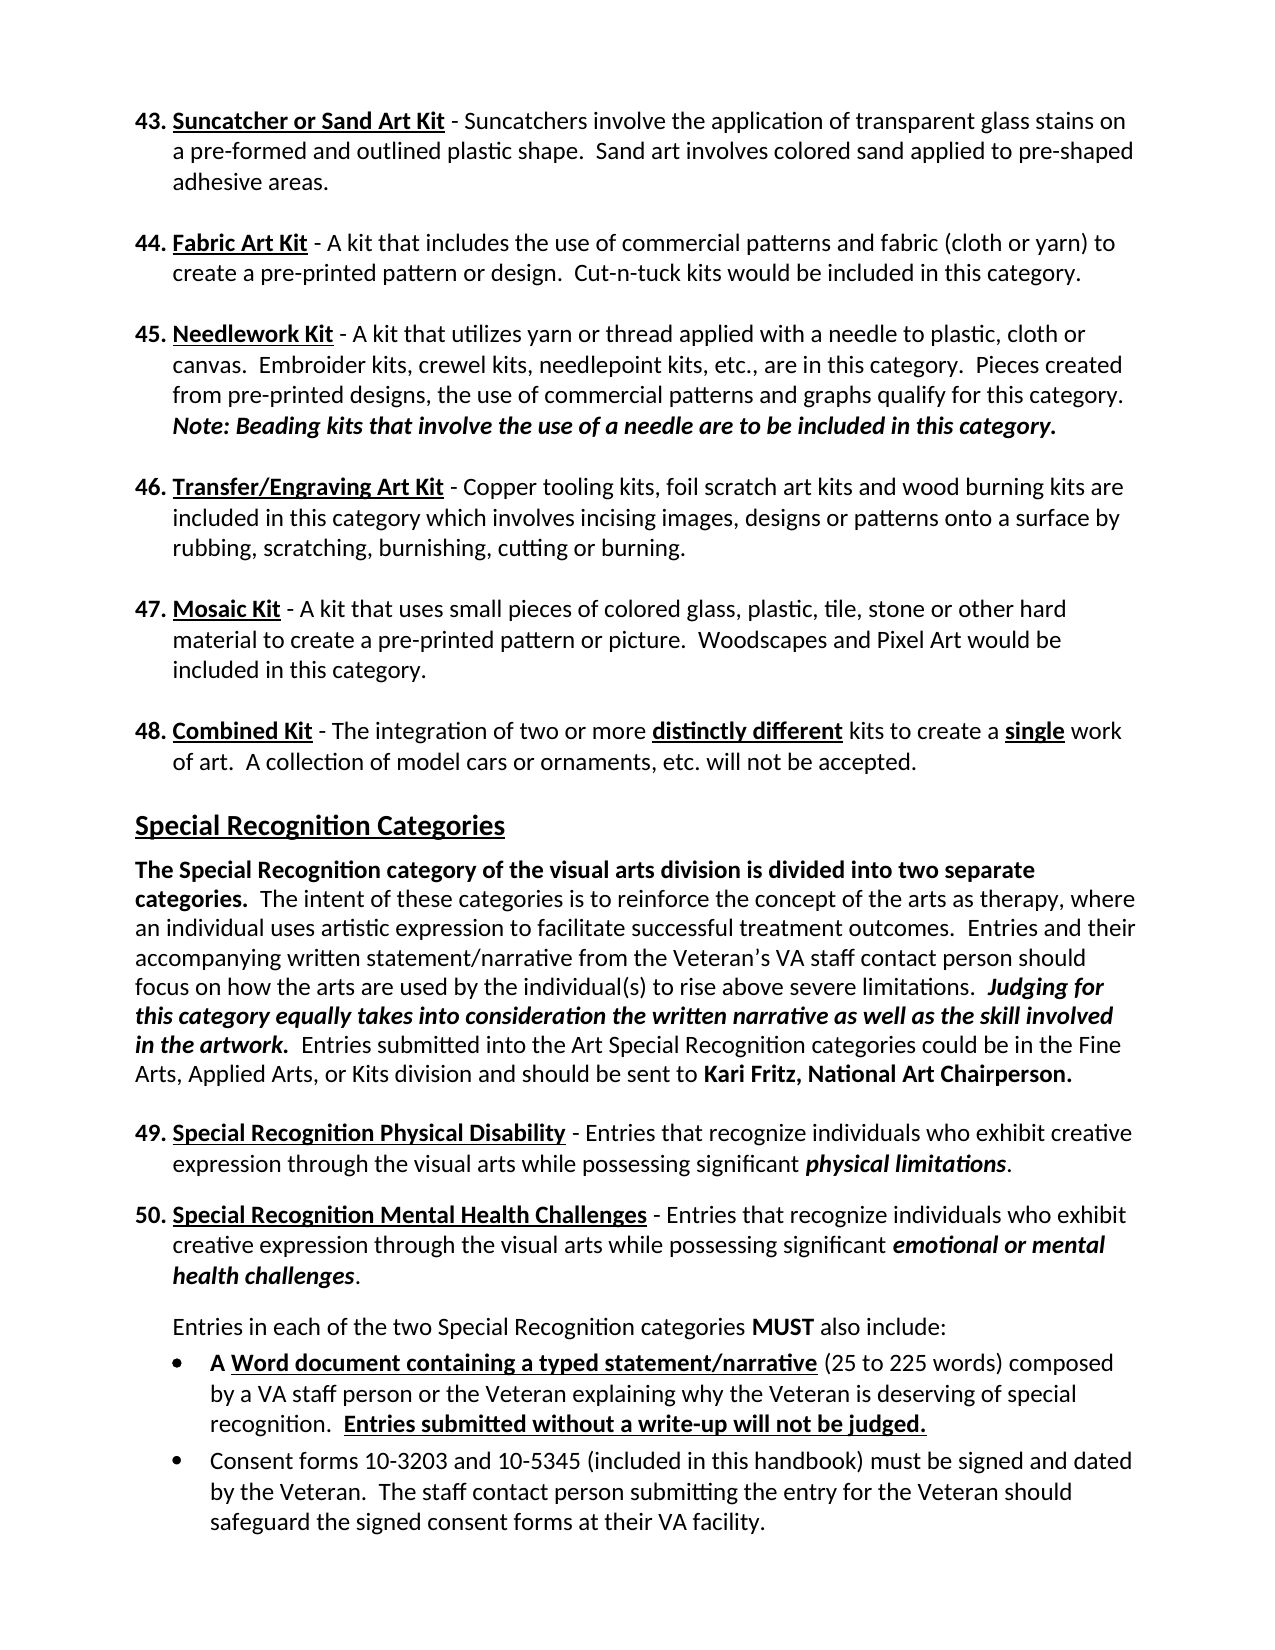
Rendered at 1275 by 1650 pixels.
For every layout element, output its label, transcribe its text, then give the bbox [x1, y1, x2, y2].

list Combined Kit - The integration of two or more distinctly different kits to create a single work of art. A collection of model cars or ornaments, etc. will not be accepted. [135, 715, 1140, 776]
list Suncatcher or Sand Art Kit - Suncatchers involve the application of transparent glass stains on a pre-formed and outlined plastic shape. Sand art involves colored sand applied to pre-shaped adhesive areas. [135, 105, 1140, 197]
list Fabric Art Kit - A kit that includes the use of commercial patterns and fabric (cloth or yarn) to create a pre-printed pattern or design. Cut-n-tuck kits would be included in this category. [135, 227, 1140, 288]
list Transfer/Engraving Art Kit - Copper tooling kits, foil scratch art kits and wood burning kits are included in this category which involves incising images, designs or patterns onto a surface by rubbing, scratching, burnishing, cutting or burning. [135, 471, 1140, 563]
list Special Recognition Mental Health Challenges - Entries that recognize individuals who exhibit creative expression through the visual arts while possessing significant emotional or mental health challenges. [135, 1199, 1140, 1291]
text The Special Recognition category of the visual arts division is divided into two separate categories. The intent of these categories is to reinforce the concept of the arts as therapy, where an individual uses artistic expression to facilitate successful treatment outcomes. Entries and their accompanying written statement/narrative from the Veteran’s VA staff contact person should focus on how the arts are used by the individual(s) to rise above severe limitations. Judging for this category equally takes into consideration the written narrative as well as the skill involved in the artwork. Entries submitted into the Art Special Recognition categories could be in the Fine Arts, Applied Arts, or Kits division and should be sent to Kari Fritz, National Art Chairperson. [135, 855, 1140, 1088]
list Mosaic Kit - A kit that uses small pieces of colored glass, plastic, tile, stone or other hard material to create a pre-printed pattern or picture. Woodscapes and Pixel Art would be included in this category. [135, 593, 1140, 685]
list Special Recognition Physical Disability - Entries that recognize individuals who exhibit creative expression through the visual arts while possessing significant physical limitations. [135, 1118, 1140, 1179]
text Entries in each of the two Special Recognition categories MUST also include: [135, 1311, 1140, 1341]
text Note: Beading kits that involve the use of a needle are to be included in this category. [172, 410, 1140, 441]
list A Word document containing a typed statement/narrative (25 to 225 words) composed by a VA staff person or the Veteran explaining why the Veteran is deserving of special recognition. Entries submitted without a write-up will not be judged. [172, 1348, 1140, 1439]
list Needlework Kit - A kit that utilizes yarn or thread applied with a needle to plastic, cloth or canvas. Embroider kits, crewel kits, needlepoint kits, etc., are in this category. Pieces created from pre-printed designs, the use of commercial patterns and graphs qualify for this category. [135, 319, 1140, 410]
list Consent forms 10-3203 and 10-5345 (included in this handbook) must be signed and dated by the Veteran. The staff contact person submitting the entry for the Veteran should safeguard the signed consent forms at their VA facility. [172, 1445, 1140, 1537]
subtitle Special Recognition Categories [135, 807, 1140, 843]
